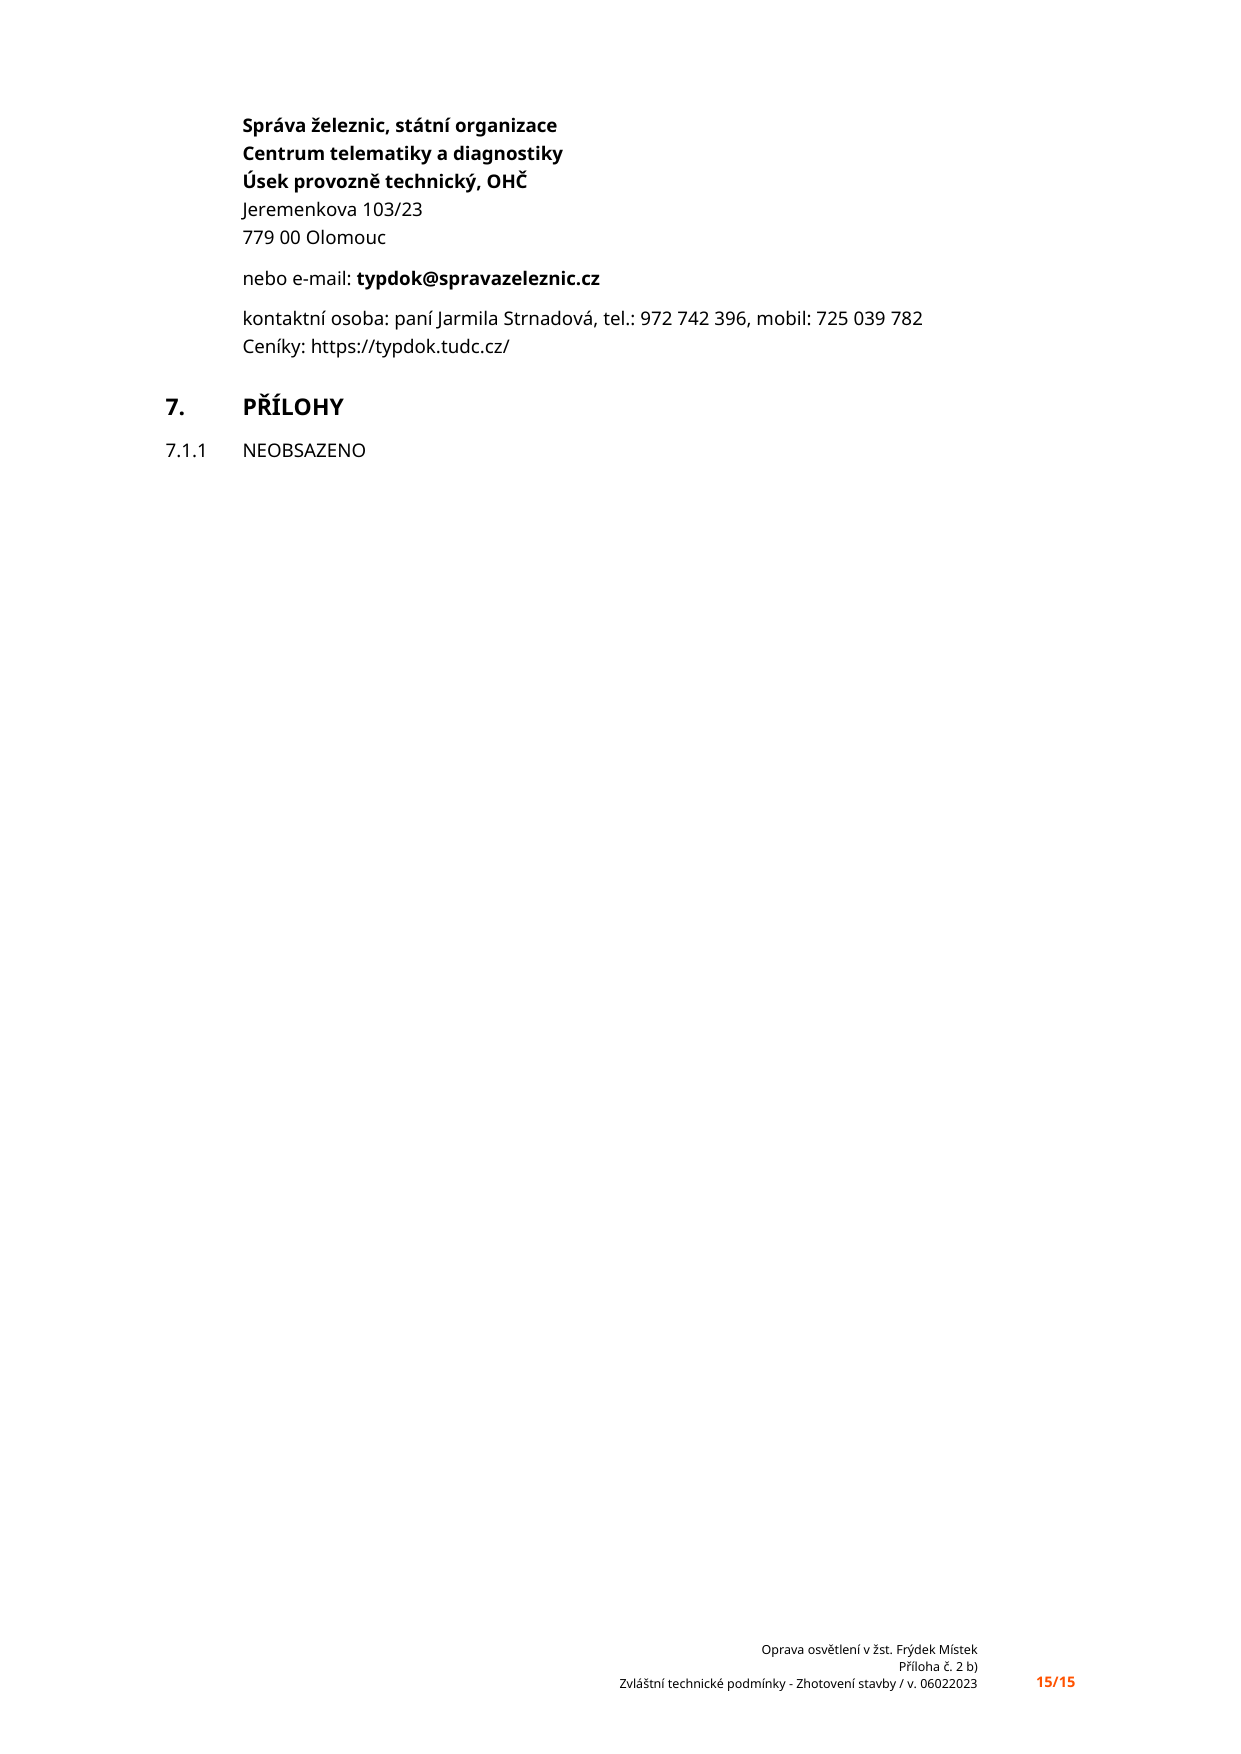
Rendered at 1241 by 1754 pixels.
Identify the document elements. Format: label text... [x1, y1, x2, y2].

text Ceníky: https://typdok.tudc.cz/ [242, 333, 1075, 359]
text Správa železnic, státní organizace [242, 112, 1075, 138]
text kontaktní osoba: paní Jarmila Strnadová, tel.: 972 742 396, mobil: 725 039 782 [242, 305, 1075, 331]
text PŘÍLOHY [165, 391, 1075, 422]
text Jeremenkova 103/23 [242, 196, 1075, 222]
text Úsek provozně technický, OHČ [242, 168, 1075, 194]
text Centrum telematiky a diagnostiky [242, 140, 1075, 166]
text NEOBSAZENO [165, 437, 1075, 463]
text nebo e-mail: typdok@spravazeleznic.cz [242, 265, 1075, 290]
text 779 00 Olomouc [242, 224, 1075, 250]
